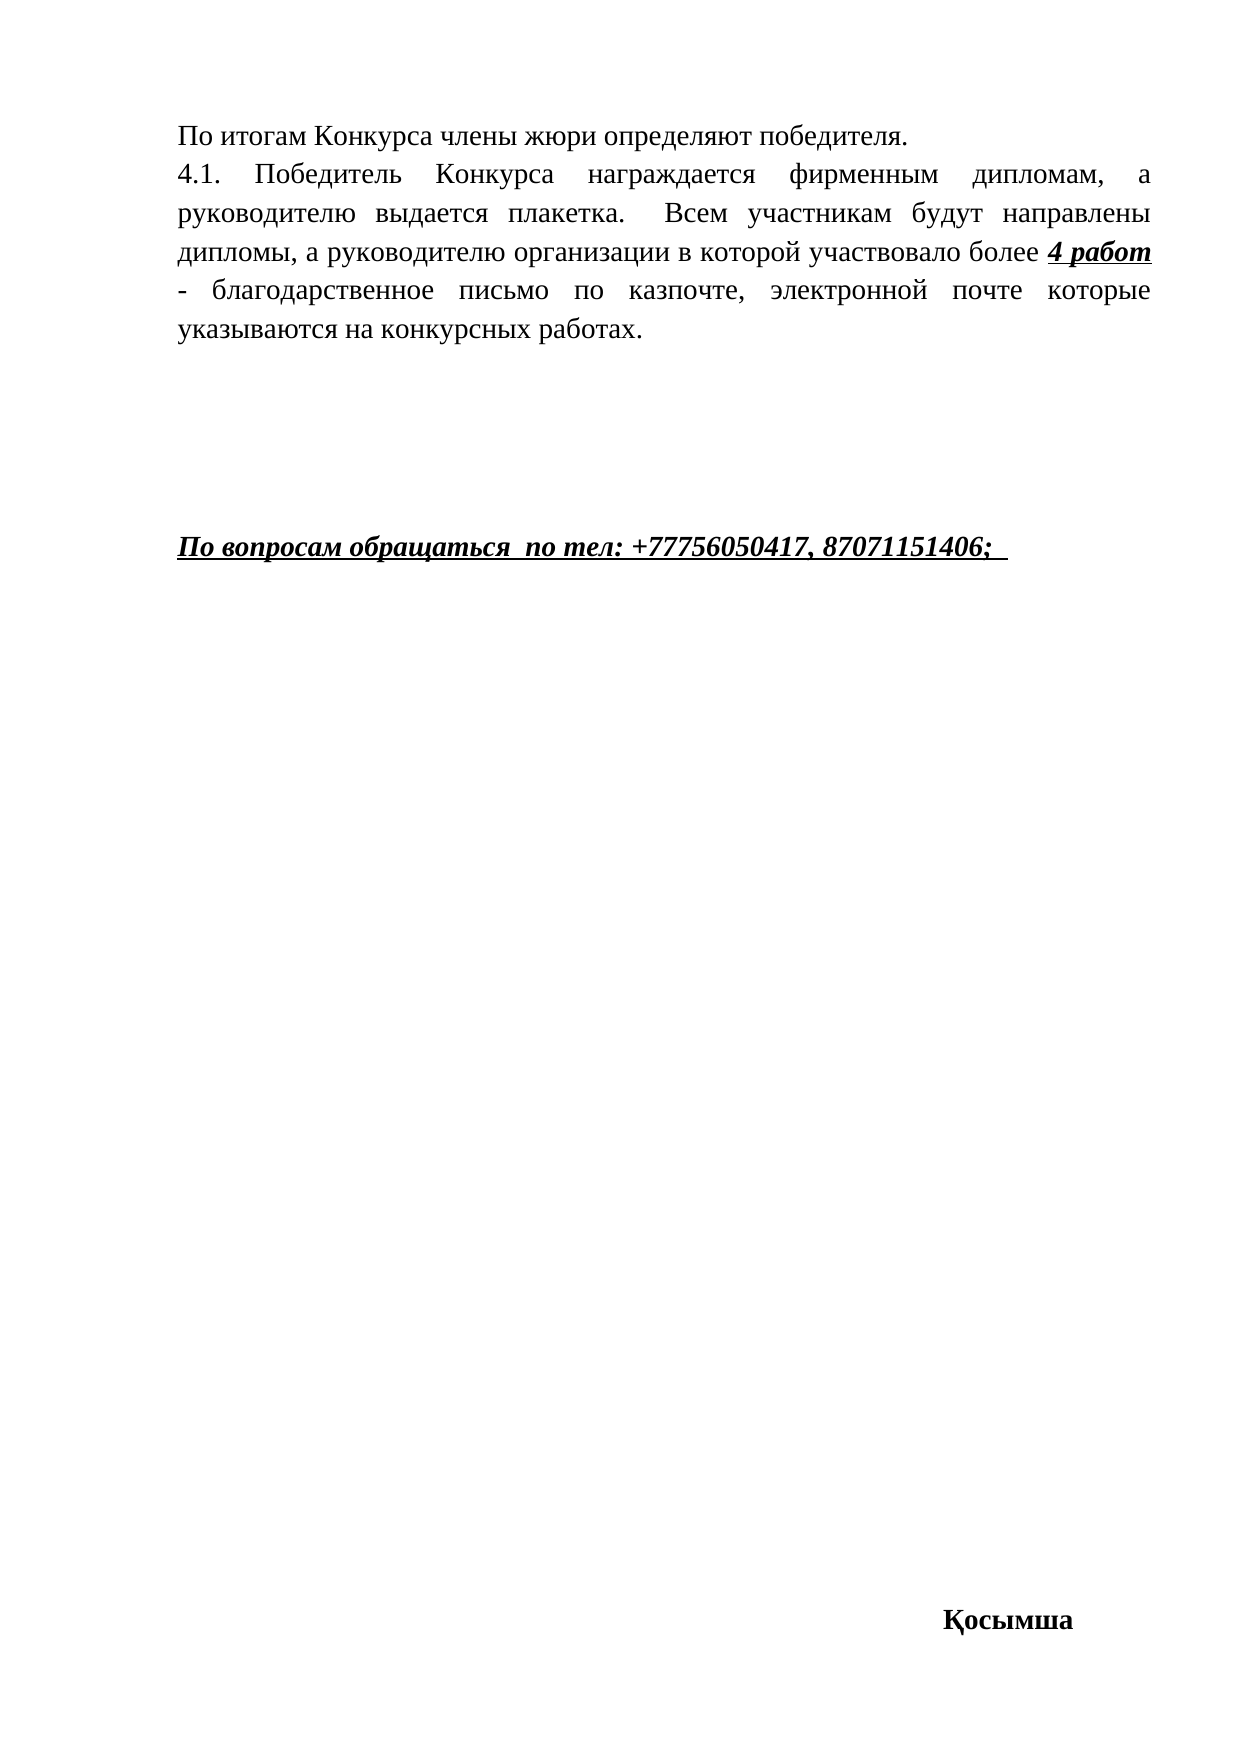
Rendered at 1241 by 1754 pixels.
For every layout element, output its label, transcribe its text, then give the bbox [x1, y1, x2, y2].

text Қосымша [177, 1602, 1152, 1636]
text По вопросам обращаться по тел: +77756050417, 87071151406; [177, 529, 1152, 563]
text 4.1. Победитель Конкурса награждается фирменным дипломам, а руководителю выдается плакетка. Всем участникам будут направлены дипломы, а руководителю организации в которой участвовало более 4 работ - благодарственное письмо по казпочте, электронной почте которые указываются на конкурсных работах. [177, 157, 1152, 344]
text По итогам Конкурса члены жюри определяют победителя. [177, 118, 1152, 152]
